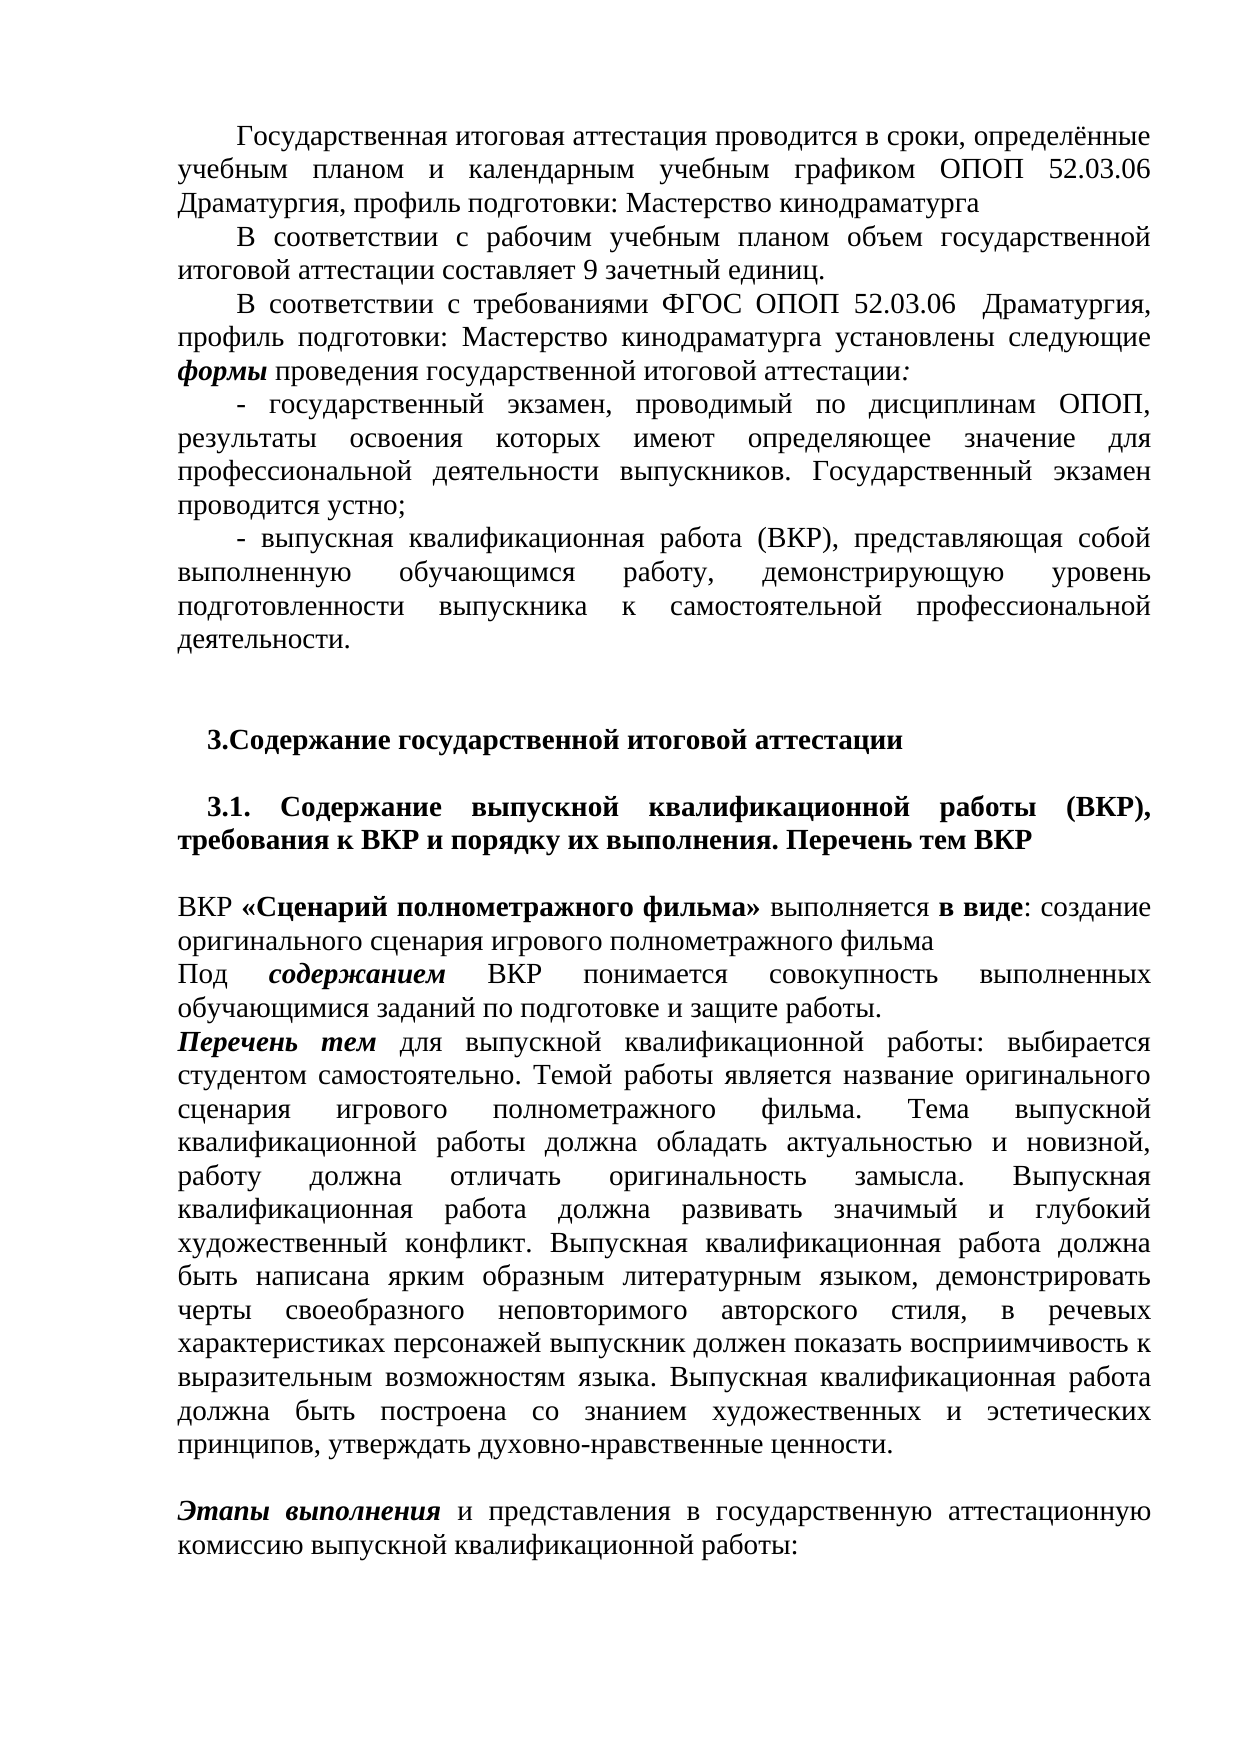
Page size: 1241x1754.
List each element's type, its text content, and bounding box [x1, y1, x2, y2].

text В соответствии с требованиями ФГОС ОПОП 52.03.06 Драматургия, профиль подготовки: Мастерство кинодраматурга установлены следующие формы проведения государственной итоговой аттестации: [177, 286, 1152, 386]
text Под содержанием ВКР понимается совокупность выполненных обучающимися заданий по подготовке и защите работы. [177, 957, 1152, 1024]
text - выпускная квалификационная работа (ВКР), представляющая собой выполненную обучающимся работу, демонстрирующую уровень подготовленности выпускника к самостоятельной профессиональной деятельности. [177, 521, 1152, 655]
text Государственная итоговая аттестация проводится в сроки, определённые учебным планом и календарным учебным графиком ОПОП 52.03.06 Драматургия, профиль подготовки: Мастерство кинодраматурга [177, 118, 1152, 219]
text ВКР «Сценарий полнометражного фильма» выполняется в виде: создание оригинального сценария игрового полнометражного фильма [177, 889, 1152, 957]
text - государственный экзамен, проводимый по дисциплинам ОПОП, результаты освоения которых имеют определяющее значение для профессиональной деятельности выпускников. Государственный экзамен проводится устно; [177, 386, 1152, 521]
text Перечень тем для выпускной квалификационной работы: выбирается студентом самостоятельно. Темой работы является название оригинального сценария игрового полнометражного фильма. Тема выпускной квалификационной работы должна обладать актуальностью и новизной, работу должна отличать оригинальность замысла. Выпускная квалификационная работа должна развивать значимый и глубокий художественный конфликт. Выпускная квалификационная работа должна быть написана ярким образным литературным языком, демонстрировать черты своеобразного неповторимого авторского стиля, в речевых характеристиках персонажей выпускник должен показать восприимчивость к выразительным возможностям языка. Выпускная квалификационная работа должна быть построена со знанием художественных и эстетических принципов, утверждать духовно-нравственные ценности. [177, 1024, 1152, 1460]
text В соответствии с рабочим учебным планом объем государственной итоговой аттестации составляет 9 зачетный единиц. [177, 219, 1152, 286]
text Этапы выполнения и представления в государственную аттестационную комиссию выпускной квалификационной работы: [177, 1493, 1152, 1560]
subtitle 3.1. Содержание выпускной квалификационной работы (ВКР), требования к ВКР и порядку их выполнения. Перечень тем ВКР [177, 789, 1152, 856]
subtitle 3.Содержание государственной итоговой аттестации [177, 722, 1152, 755]
